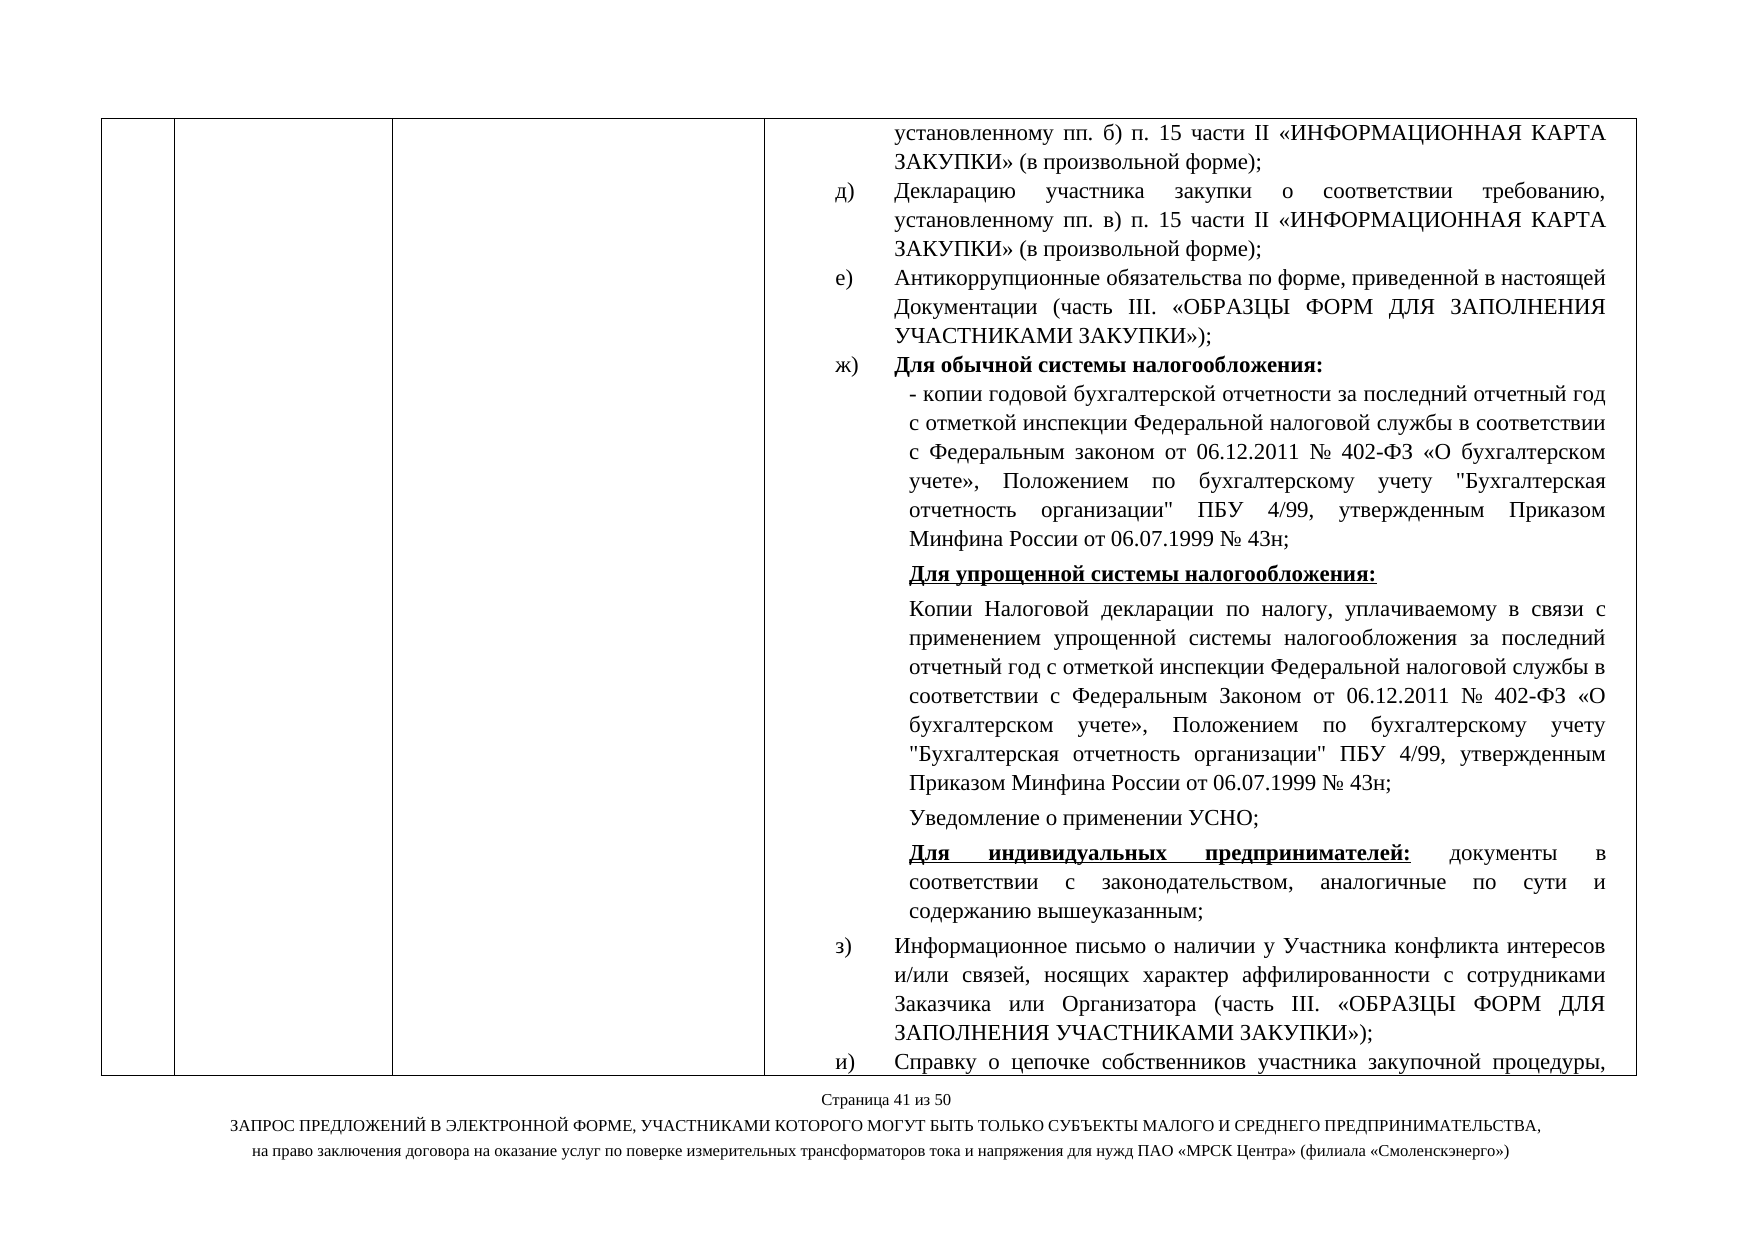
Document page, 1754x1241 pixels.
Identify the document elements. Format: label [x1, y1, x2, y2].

table_cell [102, 119, 174, 1074]
table_cell [765, 119, 1636, 1074]
table_cell [175, 119, 392, 1074]
table_cell [393, 119, 764, 1074]
